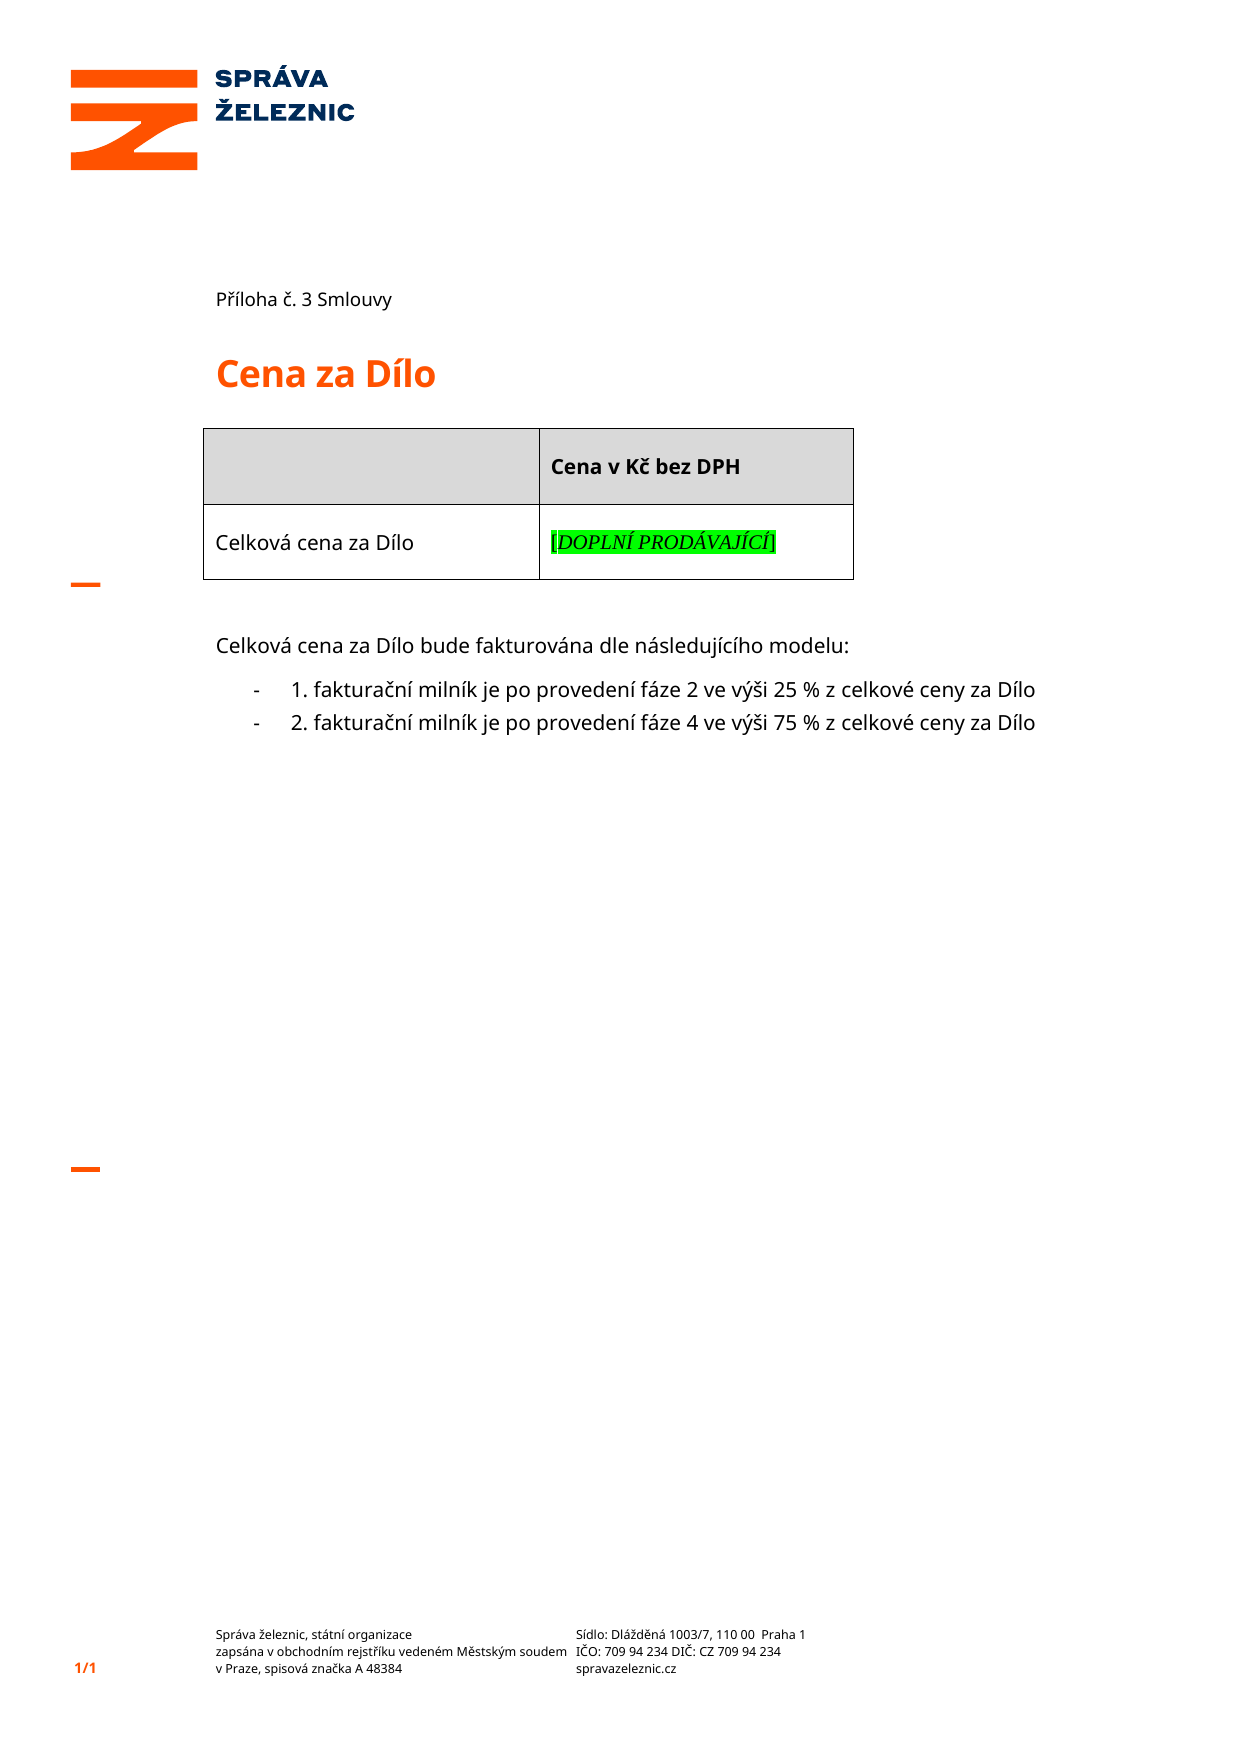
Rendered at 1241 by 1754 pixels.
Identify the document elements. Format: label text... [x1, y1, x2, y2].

table_cell [DOPLNÍ PRODÁVAJÍCÍ] [540, 505, 853, 579]
text Cena za Dílo [216, 347, 1122, 398]
list 1. fakturační milník je po provedení fáze 2 ve výši 25 % z celkové ceny za Dílo [253, 675, 1122, 703]
table_header [204, 429, 539, 504]
text Příloha č. 3 Smlouvy [216, 286, 1122, 311]
text Celková cena za Dílo bude fakturována dle následujícího modelu: [216, 631, 1122, 660]
list 2. fakturační milník je po provedení fáze 4 ve výši 75 % z celkové ceny za Dílo [253, 708, 1122, 736]
table_header Cena v Kč bez DPH [540, 429, 853, 504]
table_cell Celková cena za Dílo [204, 505, 539, 579]
